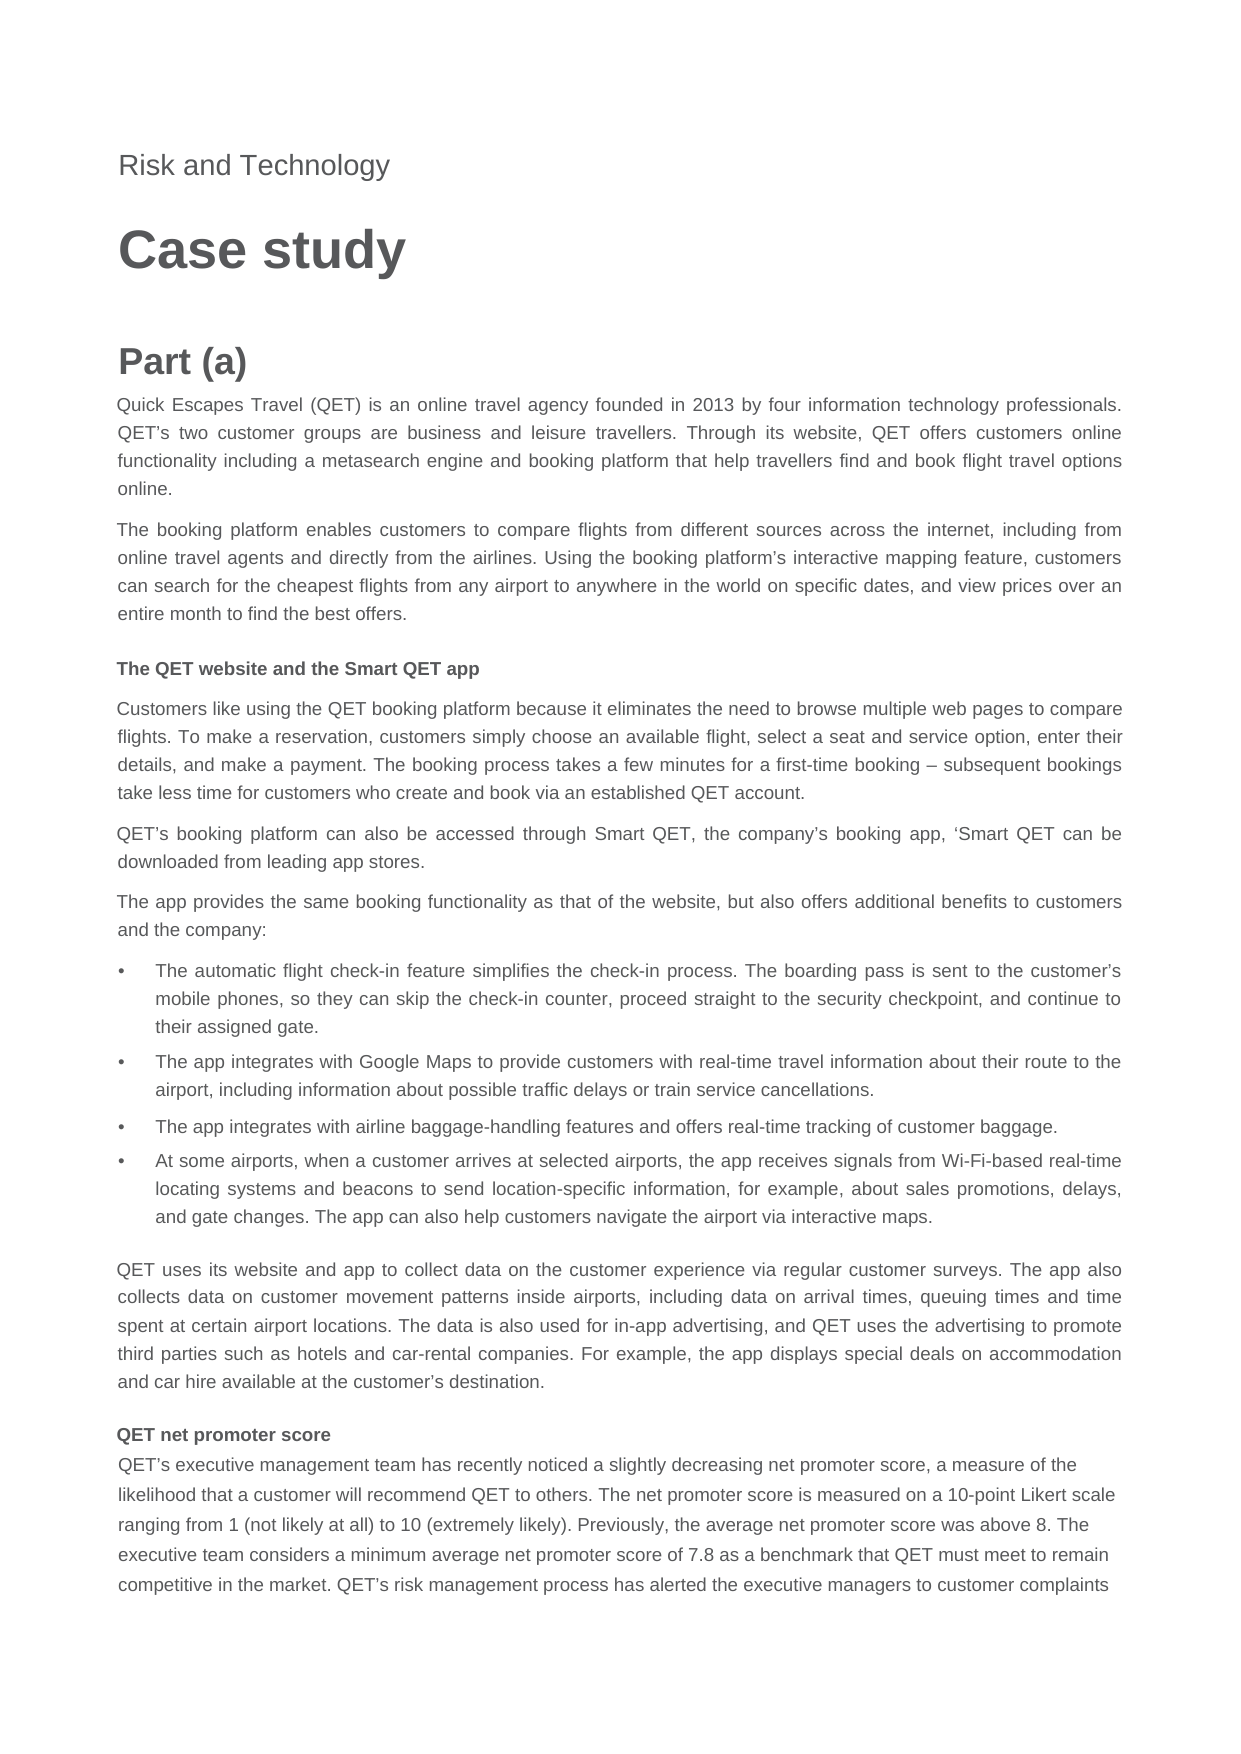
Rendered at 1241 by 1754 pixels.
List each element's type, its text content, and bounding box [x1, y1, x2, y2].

text Risk and Technology [118, 148, 1122, 182]
list The automatic flight check-in feature simplifies the check-in process. The boarding pass is sent to the customer’s mobile phones, so they can skip the check-in counter, proceed straight to the security checkpoint, and continue to their assigned gate. [118, 959, 1122, 1037]
text Quick Escapes Travel (QET) is an online travel agency founded in 2013 by four information technology professionals. QET’s two customer groups are business and leisure travellers. Through its website, QET offers customers online functionality including a metasearch engine and booking platform that help travellers find and book flight travel options online. [116, 394, 1123, 500]
text Customers like using the QET booking platform because it eliminates the need to browse multiple web pages to compare flights. To make a reservation, customers simply choose an available flight, select a seat and service option, enter their details, and make a payment. The booking process takes a few minutes for a first-time booking – subsequent bookings take less time for customers who create and book via an established QET account. [116, 698, 1123, 804]
subtitle Case study [118, 218, 1122, 280]
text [118, 1454, 1122, 1596]
list At some airports, when a customer arrives at selected airports, the app receives signals from Wi-Fi-based real-time locating systems and beacons to send location-specific information, for example, about sales promotions, delays, and gate changes. The app can also help customers navigate the airport via interactive maps. [118, 1149, 1122, 1227]
subtitle The QET website and the Smart QET app [116, 658, 1122, 679]
text The app provides the same booking functionality as that of the website, but also offers additional benefits to customers and the company: [116, 891, 1123, 941]
list The app integrates with Google Maps to provide customers with real-time travel information about their route to the airport, including information about possible traffic delays or train service cancellations. [118, 1051, 1122, 1101]
text QET’s booking platform can also be accessed through Smart QET, the company’s booking app, ‘Smart QET can be downloaded from leading app stores. [116, 823, 1123, 872]
text The booking platform enables customers to compare flights from different sources across the internet, including from online travel agents and directly from the airlines. Using the booking platform’s interactive mapping feature, customers can search for the cheapest flights from any airport to anywhere in the world on specific dates, and view prices over an entire month to find the best offers. [116, 519, 1123, 624]
subtitle QET net promoter score [116, 1424, 1122, 1445]
text QET uses its website and app to collect data on the customer experience via regular customer surveys. The app also collects data on customer movement patterns inside airports, including data on arrival times, queuing times and time spent at certain airport locations. The data is also used for in-app advertising, and QET uses the advertising to promote third parties such as hotels and car-rental companies. For example, the app displays special deals on accommodation and car hire available at the customer’s destination. [116, 1258, 1123, 1392]
subtitle Part (a) [118, 339, 1122, 382]
list The app integrates with airline baggage-handling features and offers real-time tracking of customer baggage. [118, 1116, 1122, 1138]
